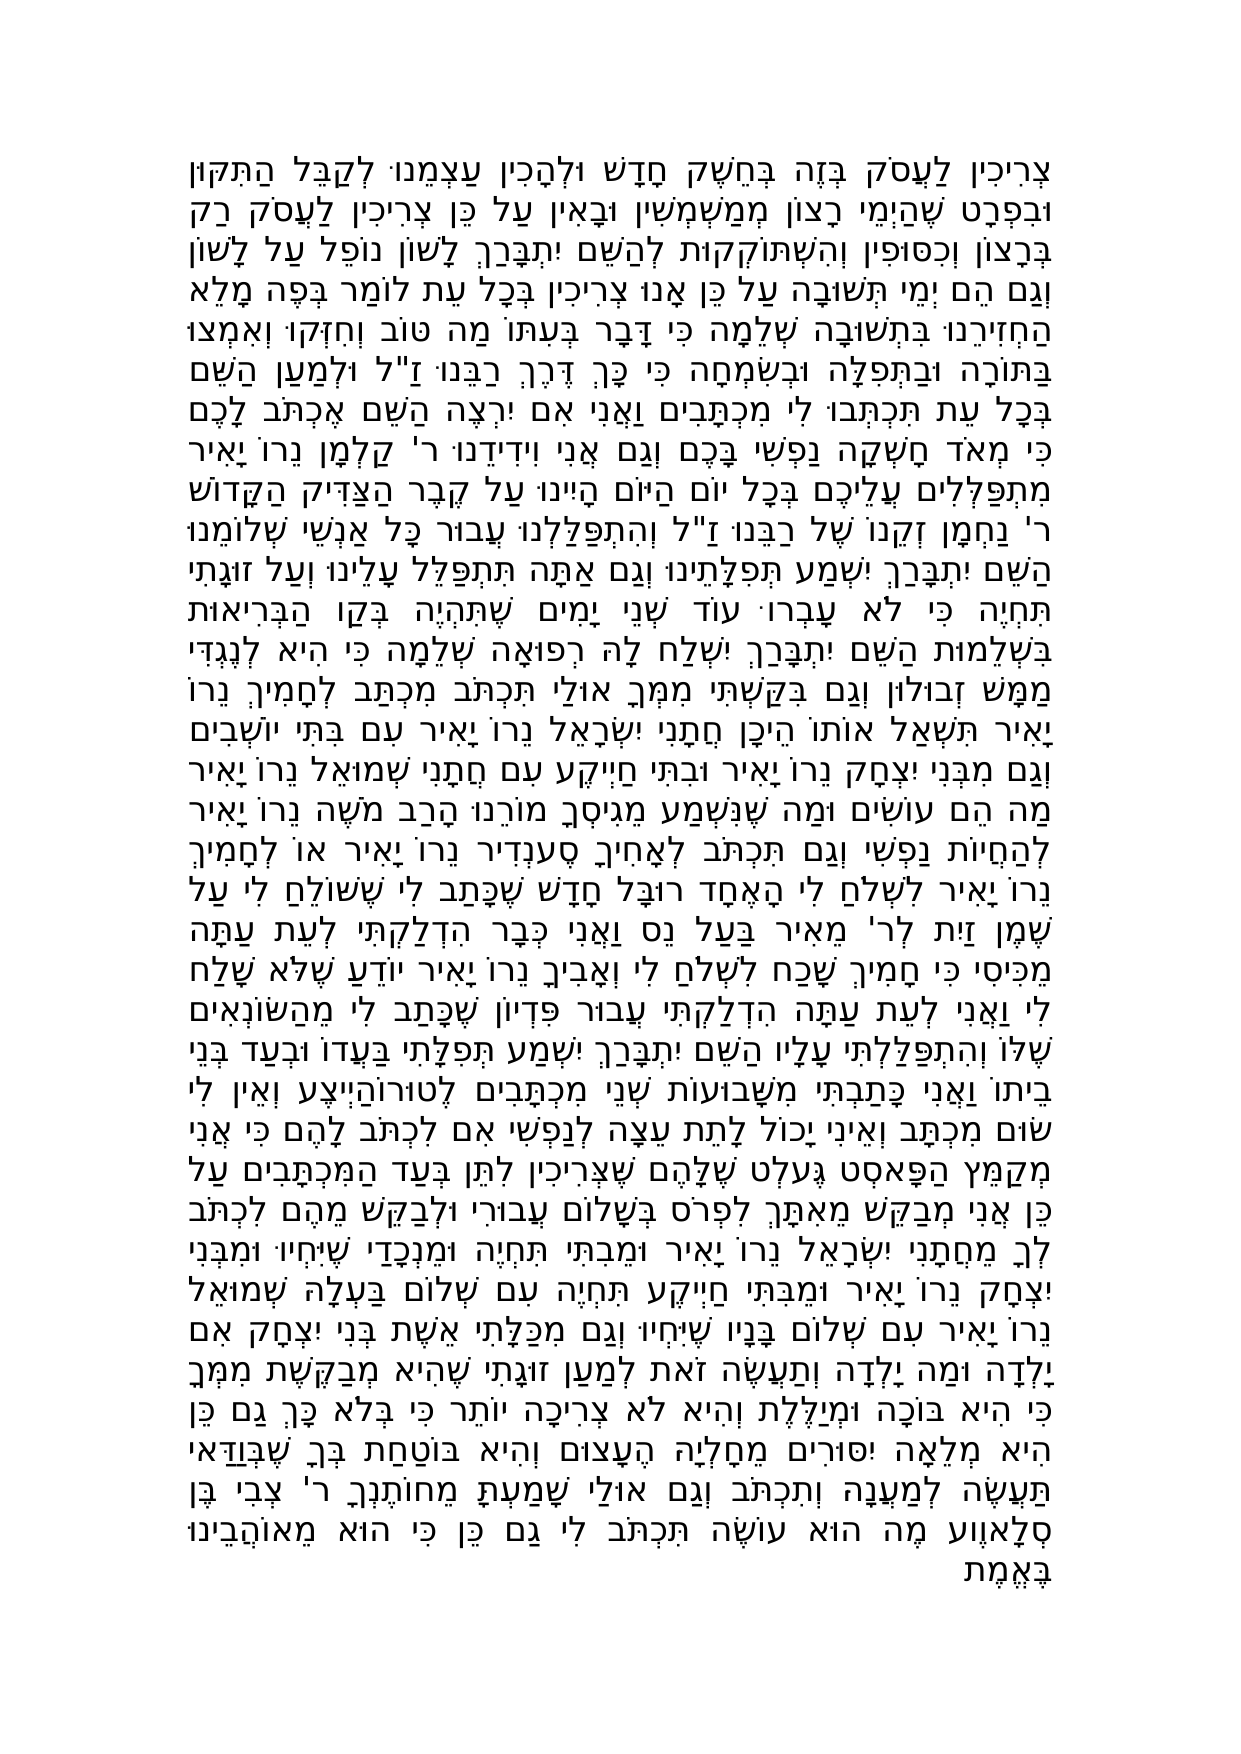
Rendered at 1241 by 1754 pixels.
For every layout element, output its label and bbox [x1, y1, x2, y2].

text [187, 150, 1053, 1590]
